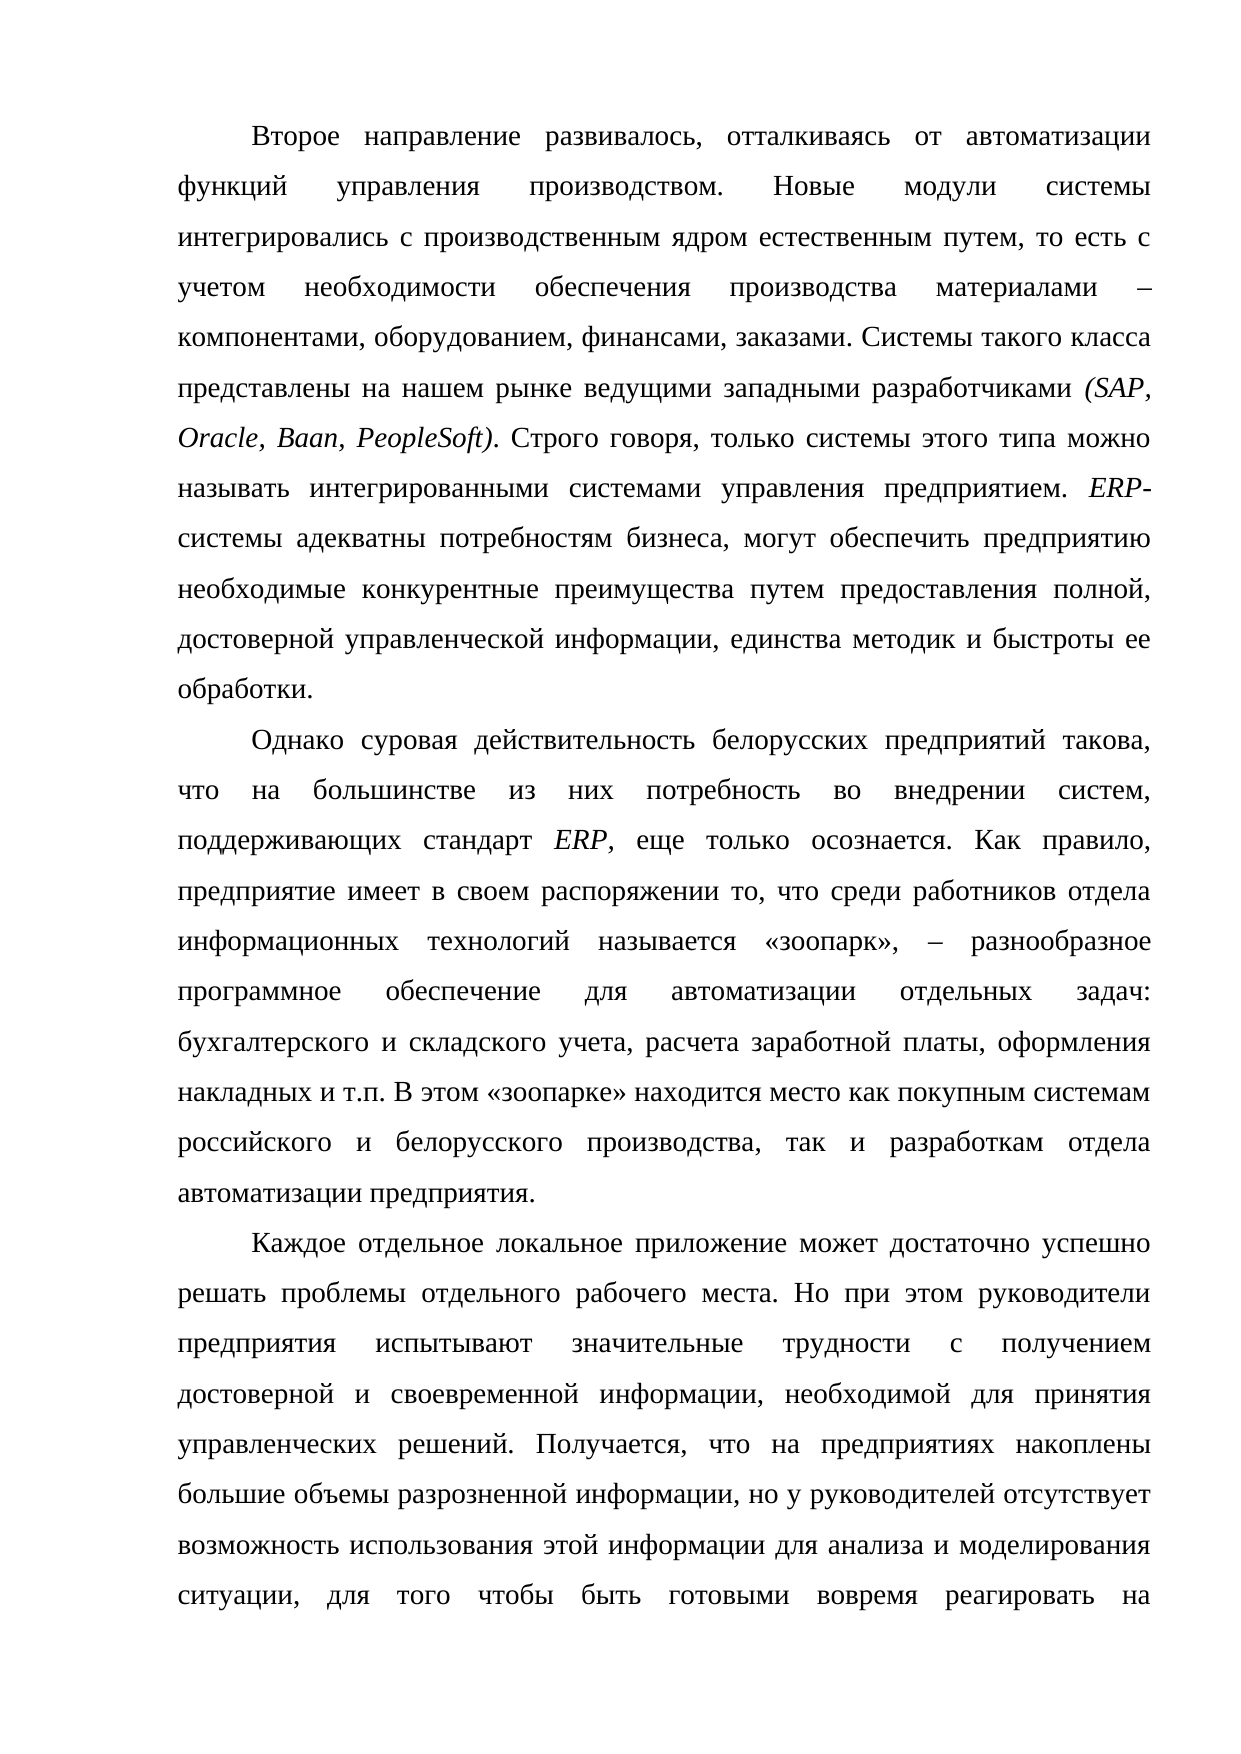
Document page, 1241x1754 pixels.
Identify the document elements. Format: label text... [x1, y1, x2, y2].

text Однако суровая действительность белорусских предприятий такова, что на большинстве из них потребность во внедрении систем, поддерживающих стандарт ERP, еще только осознается. Как правило, предприятие имеет в своем распоряжении то, что среди работников отдела информационных технологий называется «зоопарк», – разнообразное программное обеспечение для автоматизации отдельных задач: бухгалтерского и складского учета, расчета заработной платы, оформления накладных и т.п. В этом «зоопарке» находится место как покупным системам российского и белорусского производства, так и разработкам отдела автоматизации предприятия. [177, 722, 1152, 1208]
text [177, 1225, 1152, 1611]
text Второе направление развивалось, отталкиваясь от автоматизации функций управления производством. Новые модули системы интегрировались с производственным ядром естественным путем, то есть с учетом необходимости обеспечения производства материалами – компонентами, оборудованием, финансами, заказами. Системы такого класса представлены на нашем рынке ведущими западными разработчиками (SAP, Oracle, Baan, PeopleSoft). Строго говоря, только системы этого типа можно называть интегрированными системами управления предприятием. ERP-системы адекватны потребностям бизнеса, могут обеспечить предприятию необходимые конкурентные преимущества путем предоставления полной, достоверной управленческой информации, единства методик и быстроты ее обработки. [177, 118, 1152, 705]
